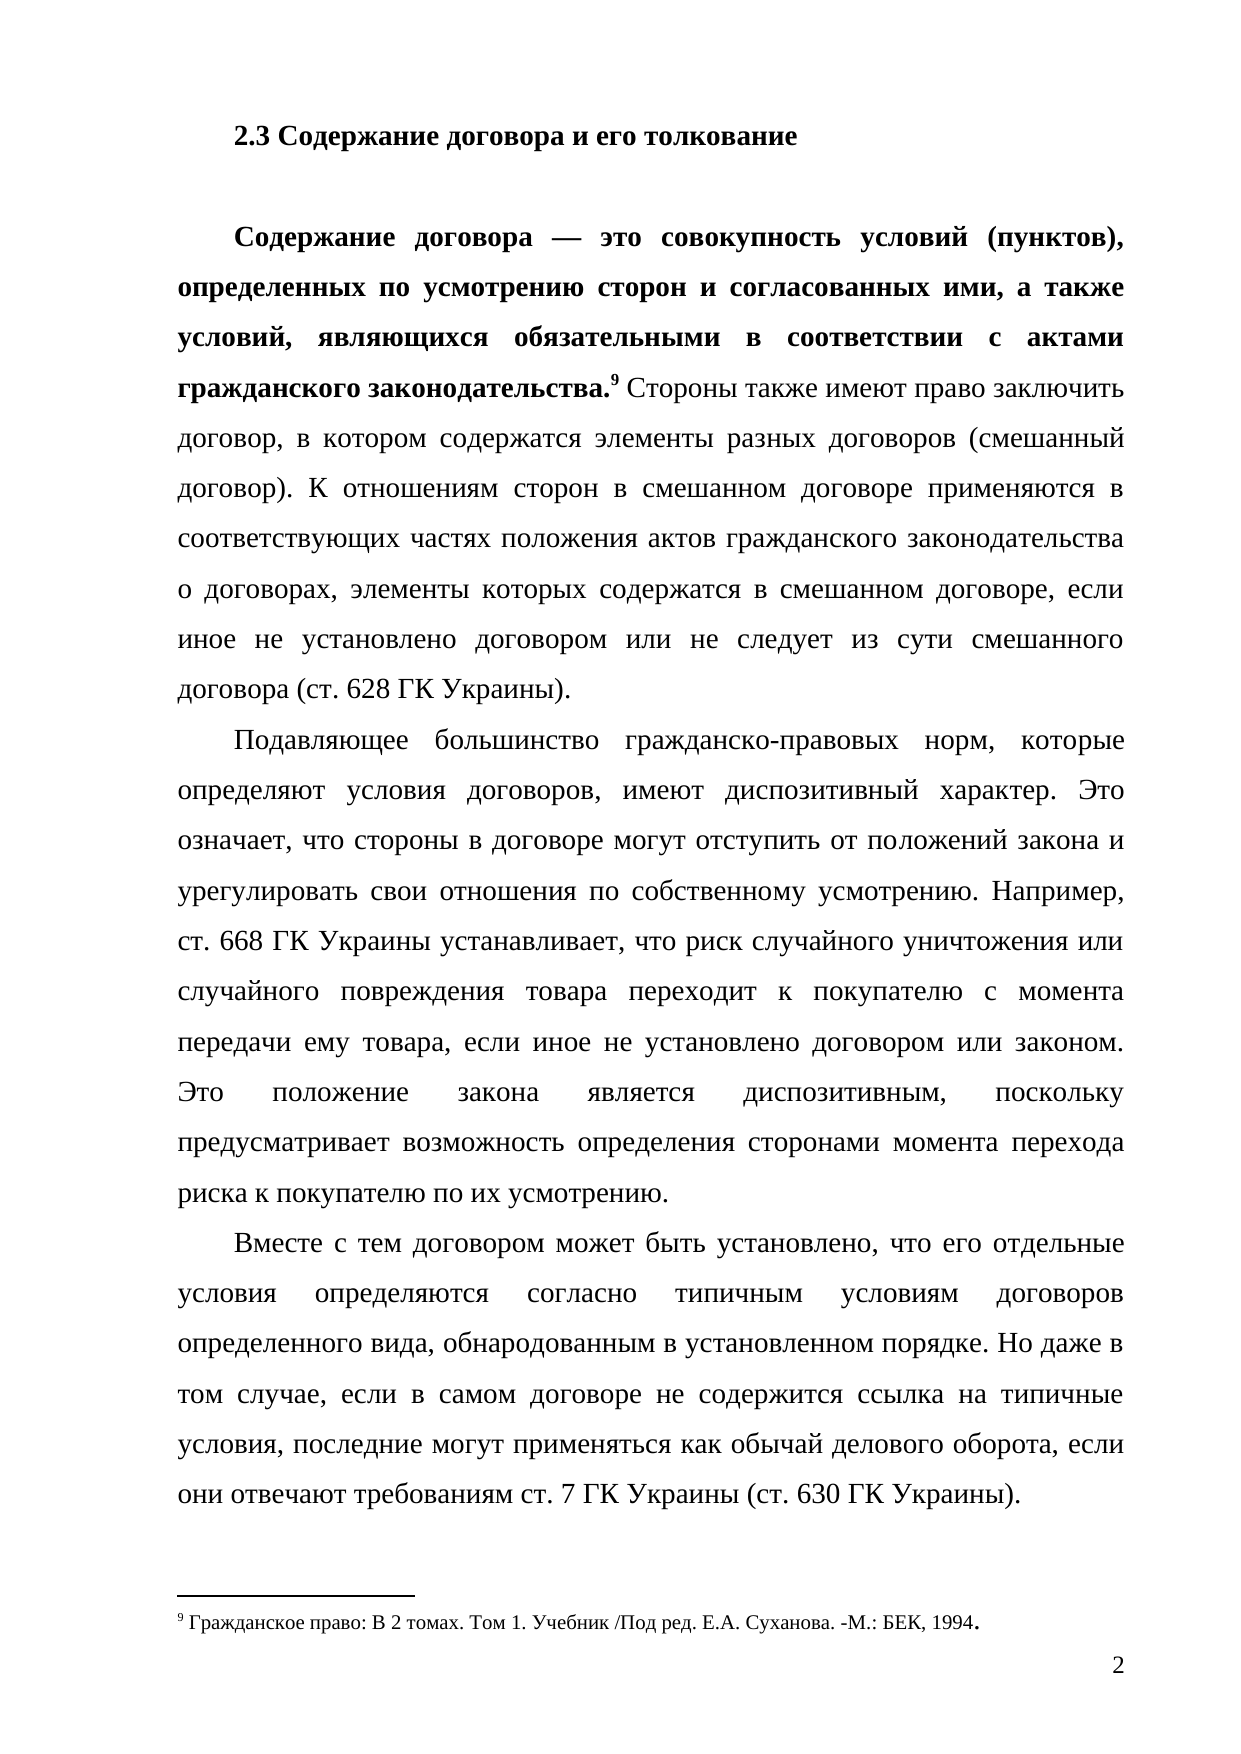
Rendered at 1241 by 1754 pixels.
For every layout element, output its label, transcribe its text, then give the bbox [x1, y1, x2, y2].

text Подавляющее большинство гражданско-правовых норм, которые определяют условия договоров, имеют диспозитивный характер. Это означает, что стороны в договоре могут отступить от положений закона и урегулировать свои отношения по собственному усмотрению. Например, ст. 668 ГК Украины устанавливает, что риск случайного уничтожения или случайного повреждения товара переходит к покупателю с момента передачи ему товара, если иное не установлено договором или законом. Это положение закона является диспозитивным, поскольку предусматривает возможность определения сторонами момента перехода риска к покупателю по их усмотрению. [177, 722, 1125, 1208]
text 2.3 Содержание договора и его толкование [177, 118, 1125, 152]
text Содержание договора — это совокупность условий (пунктов), определенных по усмотрению сторон и согласованных ими, а также условий, являющихся обязательными в соответствии с актами гражданского законодательства. Стороны также имеют право заключить договор, в котором содержатся элементы разных договоров (смешанный договор). К отношениям сторон в смешанном договоре применяются в соответствующих частях положения актов гражданского законодательства о договорах, элементы которых содержатся в смешанном договоре, если иное не установлено договором или не следует из сути смешанного договора (ст. 628 ГК Украины). [177, 219, 1125, 705]
text Вместе с тем договором может быть установлено, что его отдельные условия определяются согласно типичным условиям договоров определенного вида, обнародованным в установленном порядке. Но даже в том случае, если в самом договоре не содержится ссылка на типичные условия, последние могут применяться как обычай делового оборота, если они отвечают требованиям ст. 7 ГК Украины (ст. 630 ГК Украины). [177, 1225, 1125, 1510]
